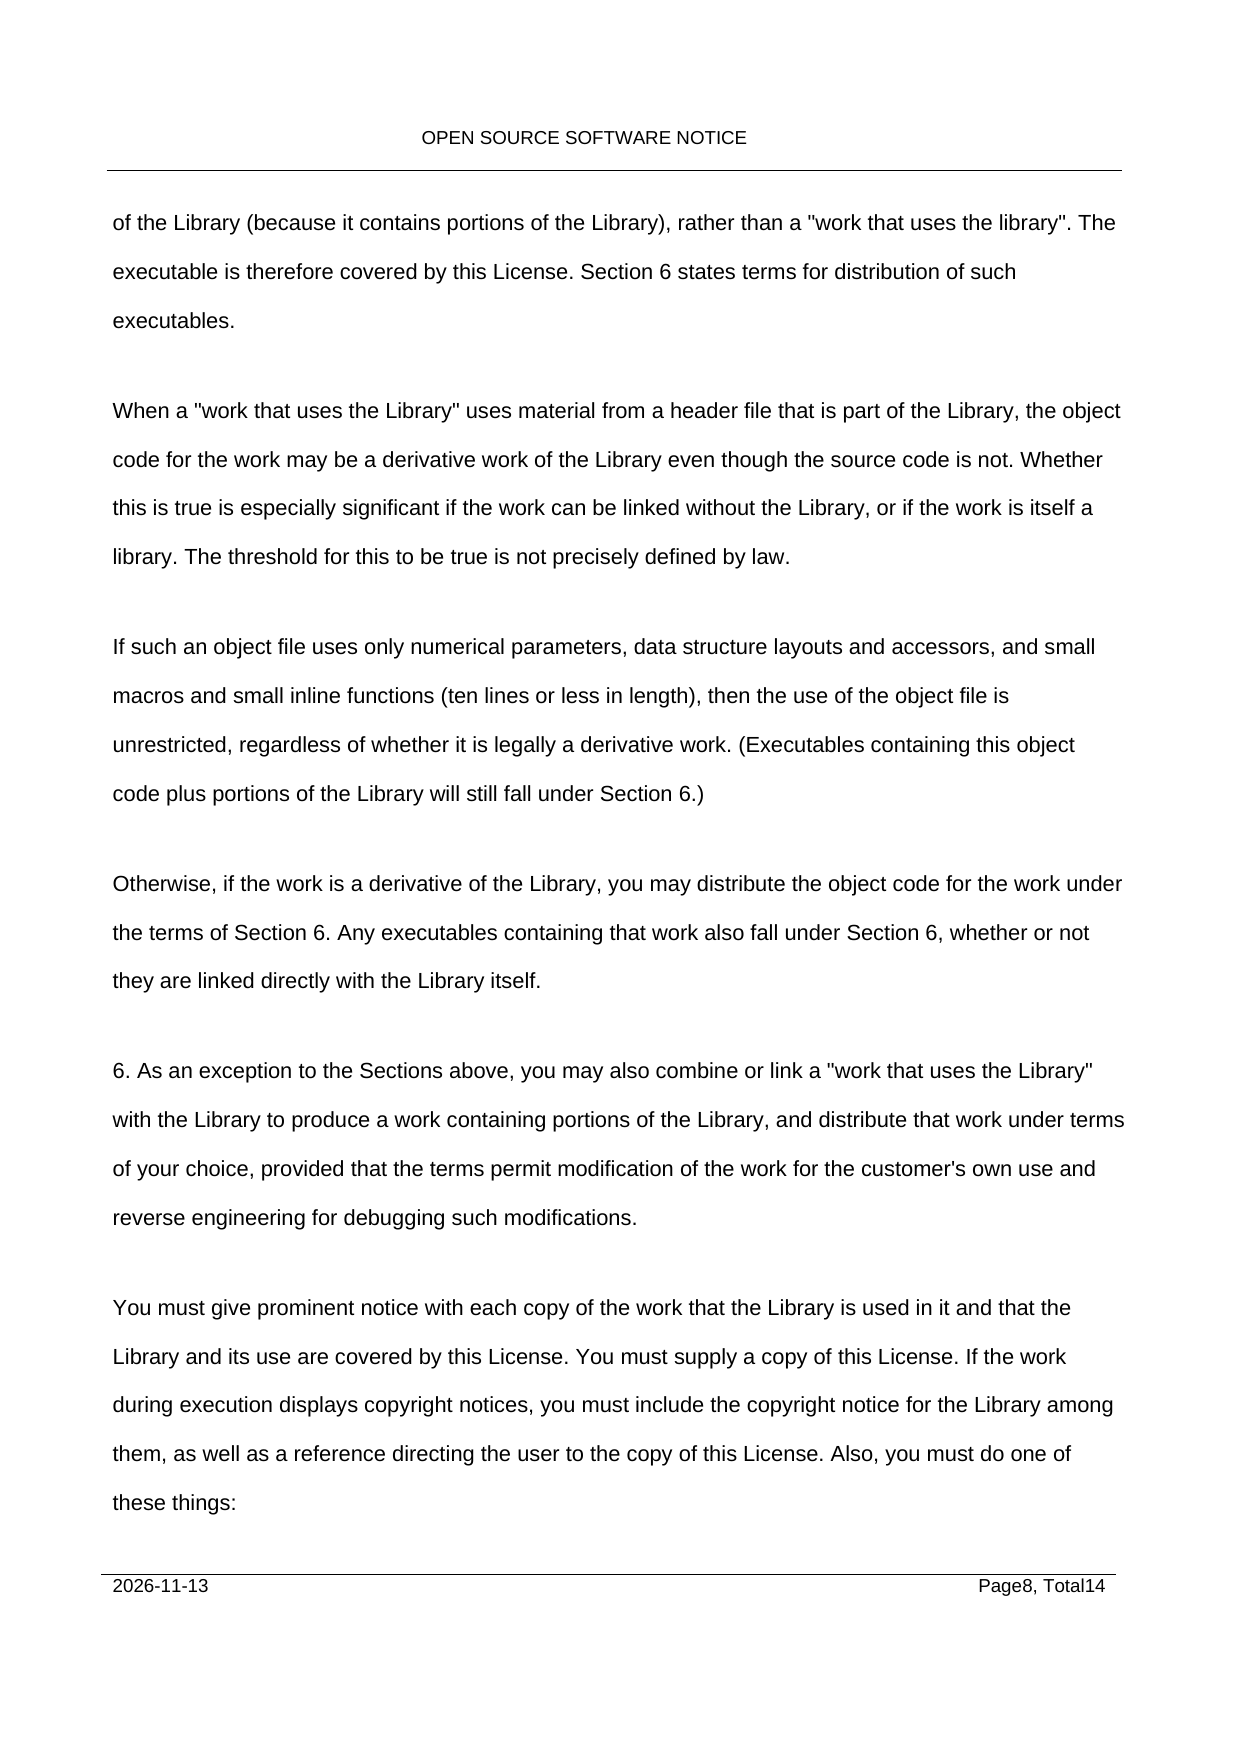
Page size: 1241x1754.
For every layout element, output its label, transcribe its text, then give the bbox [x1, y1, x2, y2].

text When a "work that uses the Library" uses material from a header file that is part of the Library, the object code for the work may be a derivative work of the Library even though the source code is not. Whether this is true is especially significant if the work can be linked without the Library, or if the work is itself a library. The threshold for this to be true is not precisely defined by law. [112, 394, 1128, 573]
text 6. As an exception to the Sections above, you may also combine or link a "work that uses the Library" with the Library to produce a work containing portions of the Library, and distribute that work under terms of your choice, provided that the terms permit modification of the work for the customer's own use and reverse engineering for debugging such modifications. [112, 1055, 1128, 1233]
text Otherwise, if the work is a derivative of the Library, you may distribute the object code for the work under the terms of Section 6. Any executables containing that work also fall under Section 6, whether or not they are linked directly with the Library itself. [112, 867, 1128, 997]
text You must give prominent notice with each copy of the work that the Library is used in it and that the Library and its use are covered by this License. You must supply a copy of this License. If the work during execution displays copyright notices, you must include the copyright notice for the Library among them, as well as a reference directing the user to the copy of this License. Also, you must do one of these things: [112, 1291, 1128, 1519]
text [112, 206, 1128, 336]
text If such an object file uses only numerical parameters, data structure layouts and accessors, and small macros and small inline functions (ten lines or less in length), then the use of the object file is unrestricted, regardless of whether it is legally a derivative work. (Executables containing this object code plus portions of the Library will still fall under Section 6.) [112, 631, 1128, 809]
